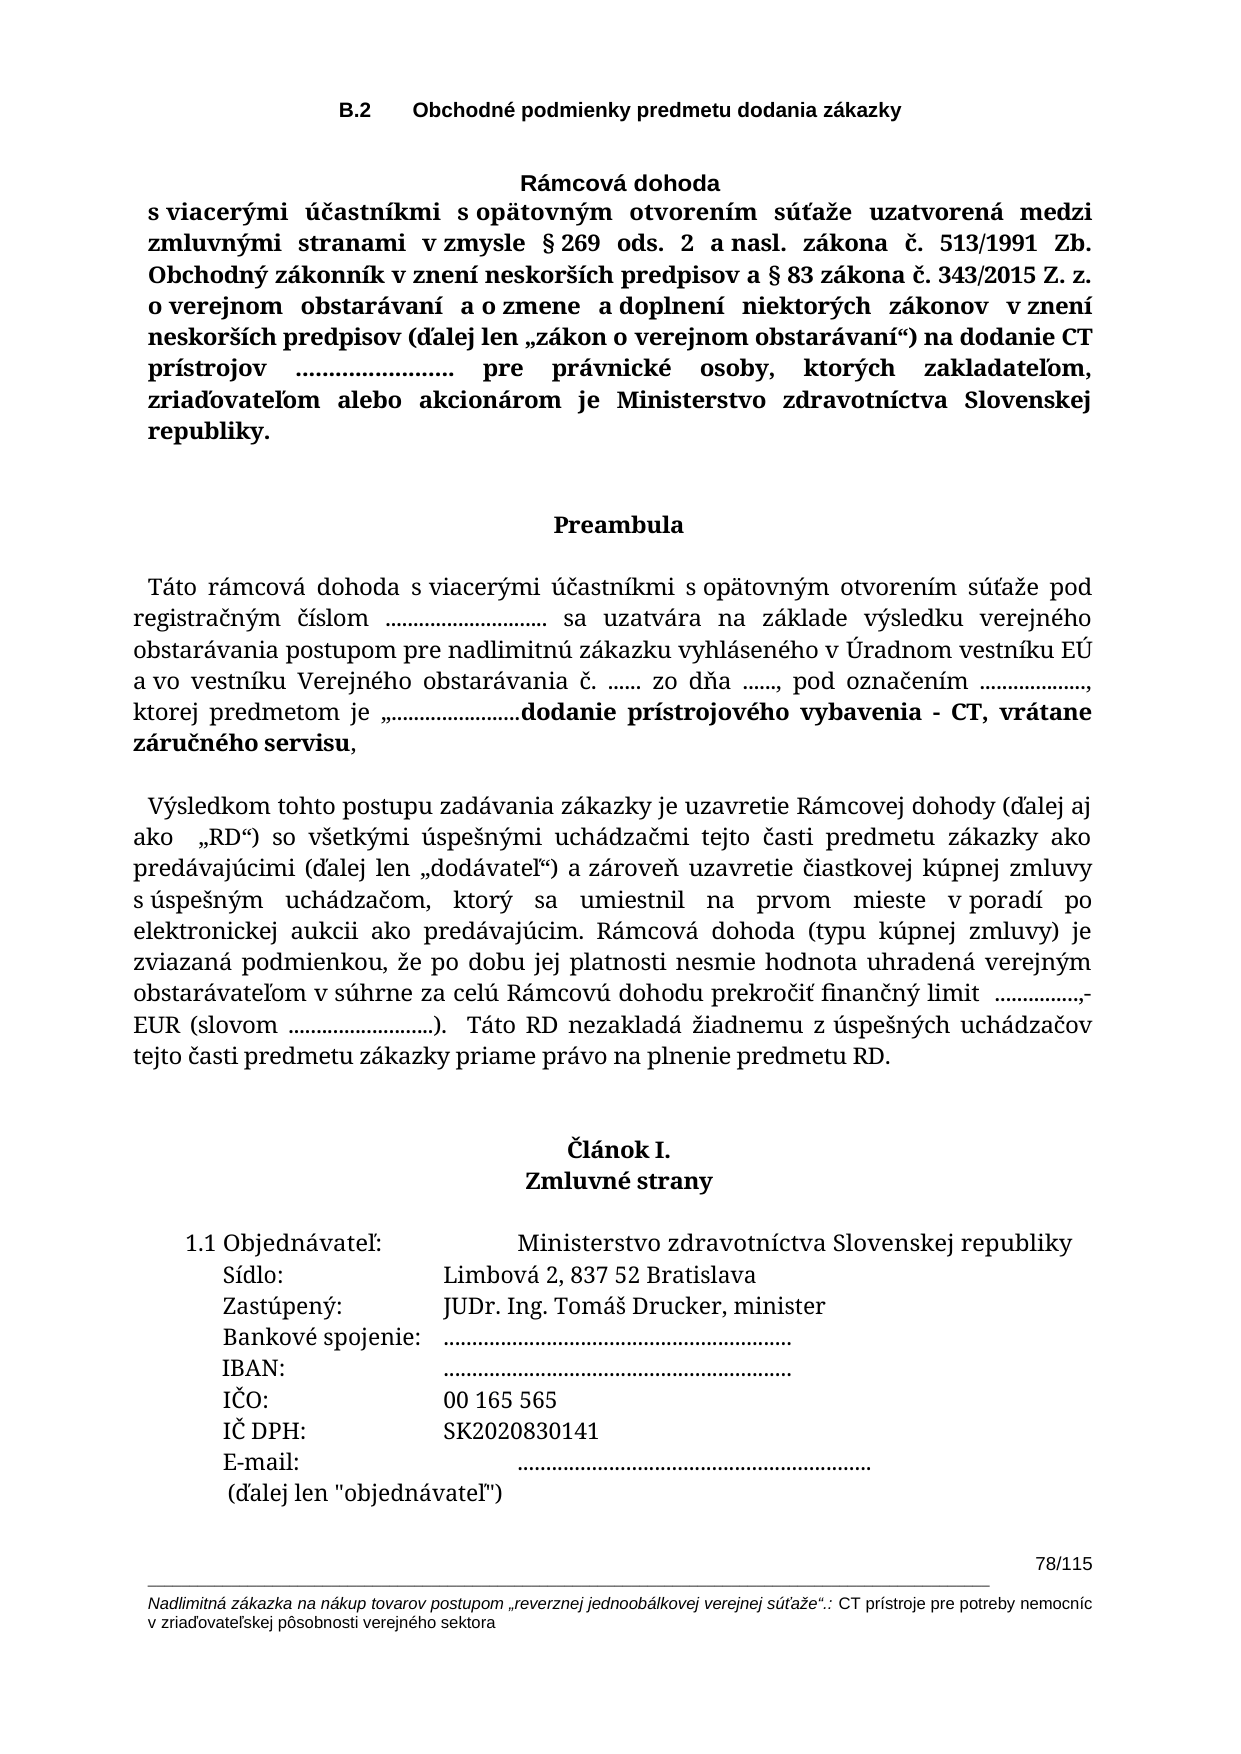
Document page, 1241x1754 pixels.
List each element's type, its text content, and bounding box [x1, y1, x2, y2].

text Bankové spojenie: ............................................................. [148, 1321, 1092, 1352]
text Výsledkom tohto postupu zadávania zákazky je uzavretie Rámcovej dohody (ďalej aj ako „RD“) so všetkými úspešnými uchádzačmi tejto časti predmetu zákazky ako predávajúcimi (ďalej len „dodávateľ“) a zároveň uzavretie čiastkovej kúpnej zmluvy s úspešným uchádzačom, ktorý sa umiestnil na prvom mieste v poradí po elektronickej aukcii ako predávajúcim. Rámcová dohoda (typu kúpnej zmluvy) je zviazaná podmienkou, že po dobu jej platnosti nesmie hodnota uhradená verejným obstarávateľom v súhrne za celú Rámcovú dohodu prekročiť finančný limit ...............,-EUR (slovom ..........................). Táto RD nezakladá žiadnemu z úspešných uchádzačov tejto časti predmetu zákazky priame právo na plnenie predmetu RD. [133, 790, 1092, 1071]
text Táto rámcová dohoda s viacerými účastníkmi s opätovným otvorením súťaže pod registračným číslom ............................. sa uzatvára na základe výsledku verejného obstarávania postupom pre nadlimitnú zákazku vyhláseného v Úradnom vestníku EÚ a vo vestníku Verejného obstarávania č. ...... zo dňa ......, pod označením ..................., ktorej predmetom je „.......................dodanie prístrojového vybavenia - CT, vrátane záručného servisu, [133, 571, 1092, 758]
text E-mail: .............................................................. [148, 1446, 1092, 1477]
text IČ DPH: SK2020830141 [148, 1415, 1092, 1446]
text IČO: 00 165 565 [148, 1383, 1092, 1415]
text Rámcová dohoda [148, 170, 1092, 196]
list Objednávateľ: Ministerstvo zdravotníctva Slovenskej republiky [185, 1227, 1092, 1258]
text Článok I. [457, 1133, 781, 1165]
text Preambula [457, 508, 781, 540]
text (ďalej len "objednávateľ") [148, 1477, 1092, 1508]
text s viacerými účastníkmi s opätovným otvorením súťaže uzatvorená medzi zmluvnými stranami v zmysle § 269 ods. 2 a nasl. zákona č. 513/1991 Zb. Obchodný zákonník v znení neskorších predpisov a § 83 zákona č. 343/2015 Z. z. o verejnom obstarávaní a o zmene a doplnení niektorých zákonov v znení neskorších predpisov (ďalej len „zákon o verejnom obstarávaní“) na dodanie CT prístrojov ........................ pre právnické osoby, ktorých zakladateľom, zriaďovateľom alebo akcionárom je Ministerstvo zdravotníctva Slovenskej republiky. [148, 196, 1092, 446]
text Zastúpený: JUDr. Ing. Tomáš Drucker, minister [148, 1290, 1092, 1321]
text IBAN: ............................................................. [148, 1352, 1092, 1383]
text Zmluvné strany [457, 1165, 781, 1196]
text B.2 Obchodné podmienky predmetu dodania zákazky [148, 98, 1092, 122]
text Sídlo: Limbová 2, 837 52 Bratislava [148, 1258, 1092, 1290]
